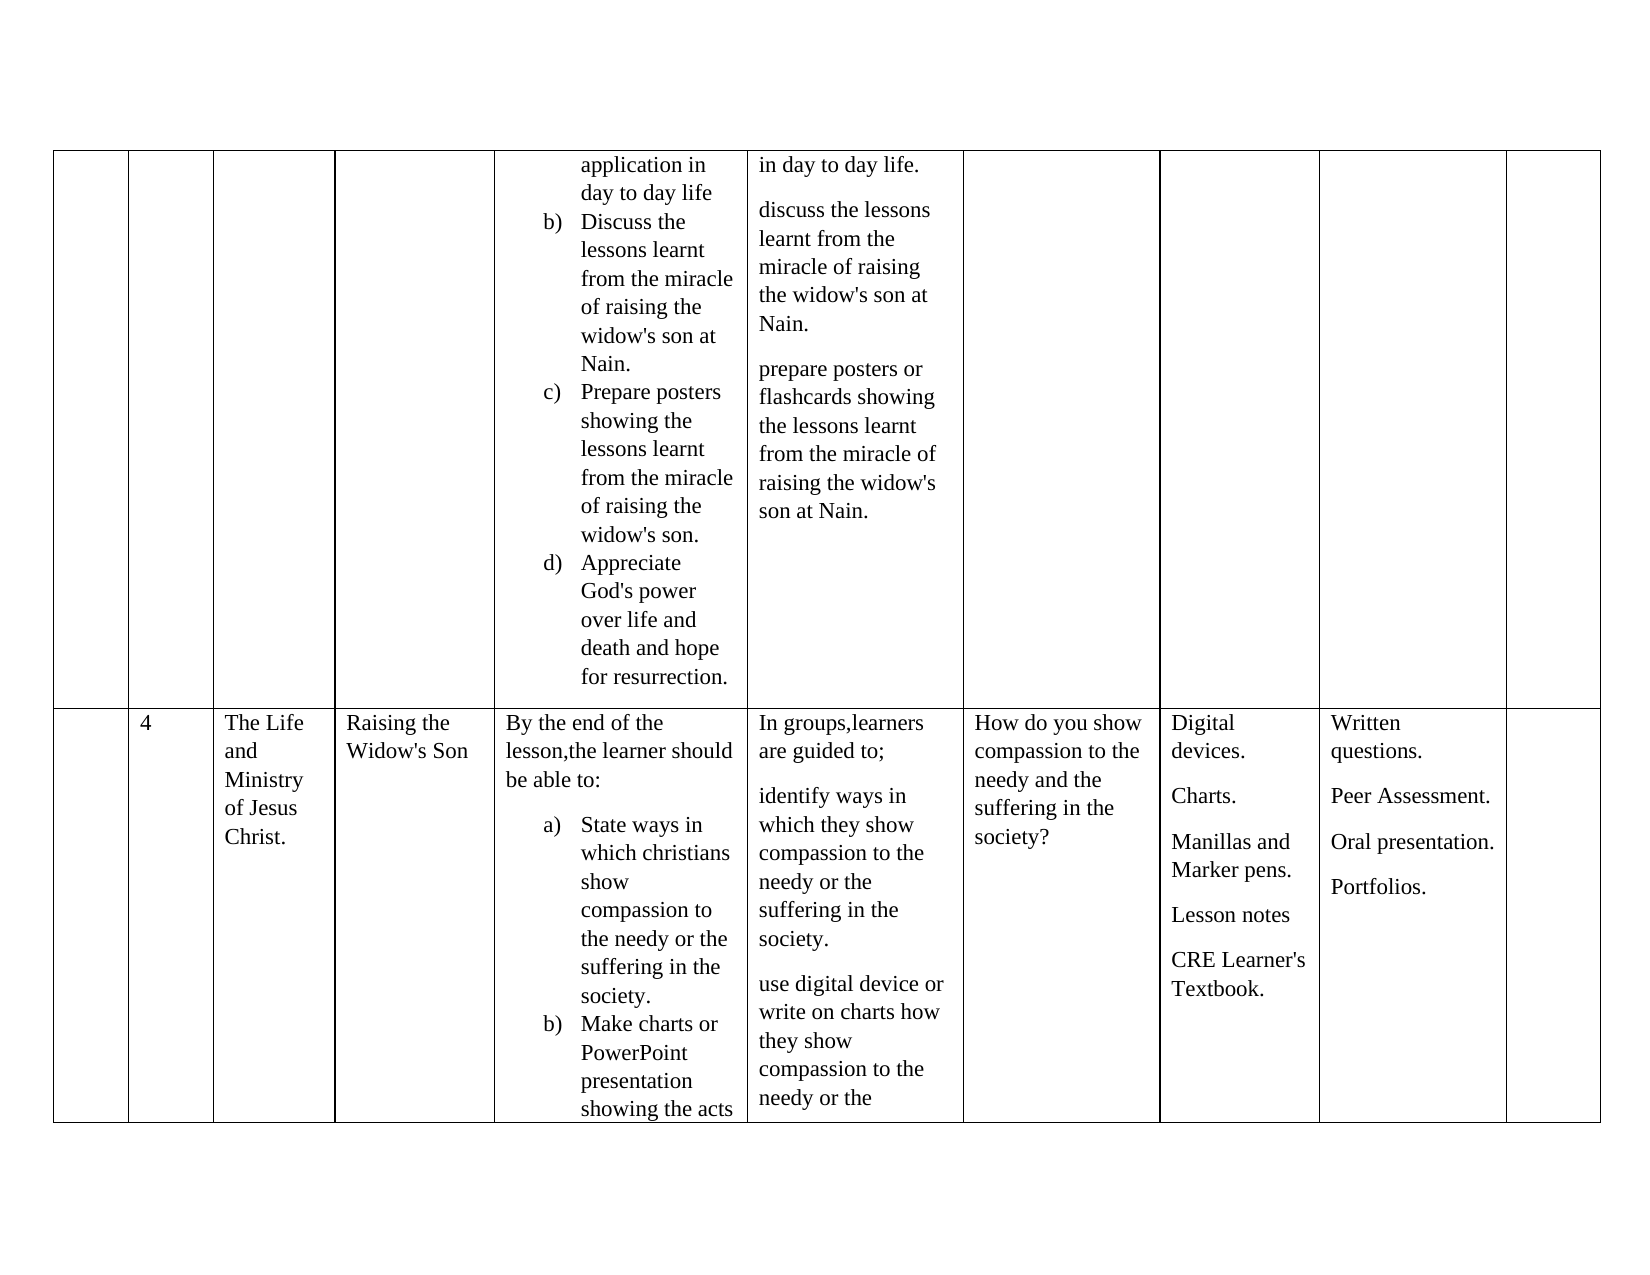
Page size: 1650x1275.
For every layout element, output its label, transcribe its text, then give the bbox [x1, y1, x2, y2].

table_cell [748, 709, 963, 1122]
table_cell 3 [129, 151, 213, 708]
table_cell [214, 151, 334, 708]
table_cell 4 [129, 709, 213, 1122]
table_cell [964, 151, 1159, 708]
table_cell [1507, 709, 1600, 1122]
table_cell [1161, 151, 1319, 708]
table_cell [1320, 709, 1506, 1122]
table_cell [748, 151, 963, 708]
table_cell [336, 709, 494, 1122]
table_cell [54, 151, 128, 708]
table_cell [1507, 151, 1600, 708]
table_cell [214, 709, 334, 1122]
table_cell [495, 709, 747, 1122]
table_cell [54, 709, 128, 1122]
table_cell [495, 151, 747, 708]
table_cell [1320, 151, 1506, 708]
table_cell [964, 709, 1159, 1122]
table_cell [336, 151, 494, 708]
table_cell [1161, 709, 1319, 1122]
